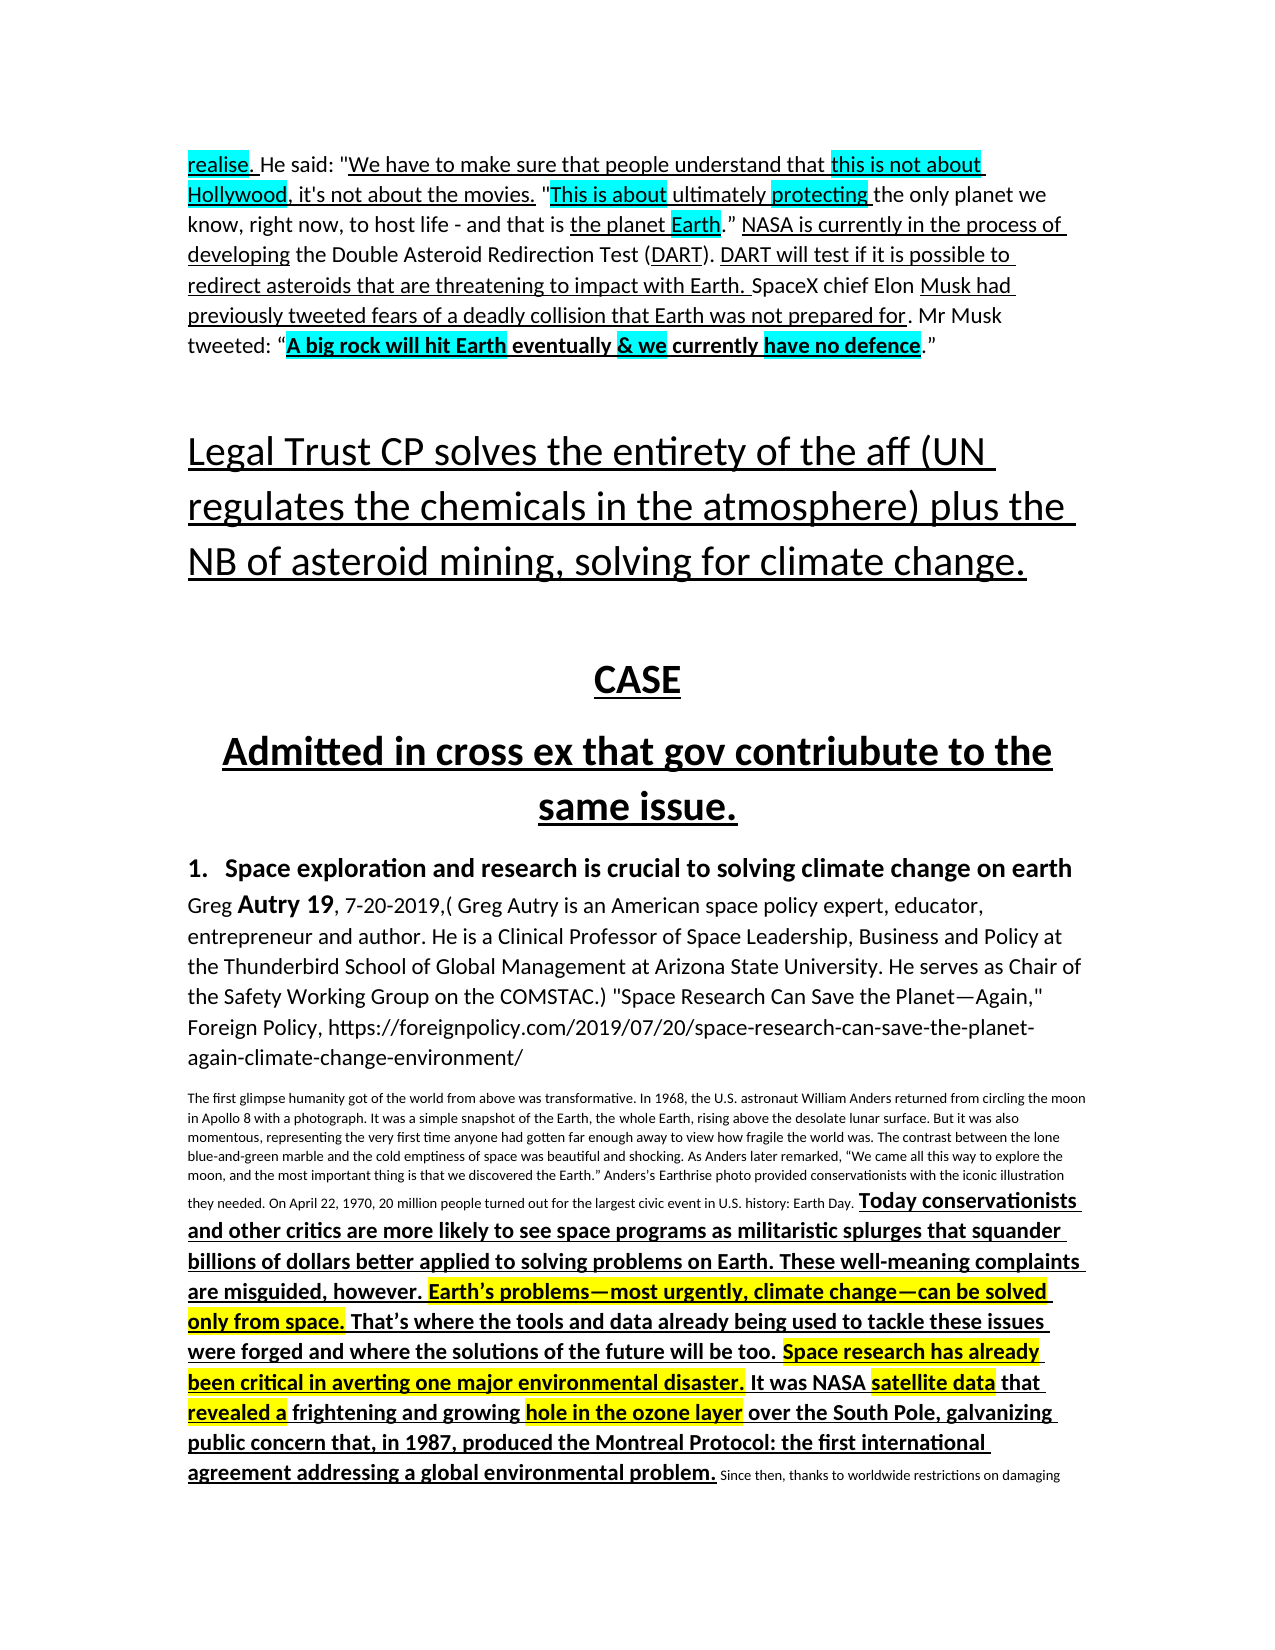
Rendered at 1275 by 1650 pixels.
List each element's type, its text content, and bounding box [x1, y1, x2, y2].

subtitle Space exploration and research is crucial to solving climate change on earth [187, 851, 1087, 884]
text Greg Autry 19, 7-20-2019,( Greg Autry is an American space policy expert, educator, entrepreneur and author. He is a Clinical Professor of Space Leadership, Business and Policy at the Thunderbird School of Global Management at Arizona State University. He serves as Chair of the Safety Working Group on the COMSTAC.) "Space Research Can Save the Planet—Again," Foreign Policy, https://foreignpolicy.com/2019/07/20/space-research-can-save-the-planet-again-climate-change-environment/ [187, 887, 1087, 1071]
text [187, 1090, 1087, 1486]
text Legal Trust CP solves the entirety of the aff (UN regulates the chemicals in the atmosphere) plus the NB of asteroid mining, solving for climate change. [187, 425, 1087, 586]
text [187, 150, 1087, 359]
text Admitted in cross ex that gov contriubute to the same issue. [187, 725, 1087, 831]
text CASE [187, 653, 1087, 704]
